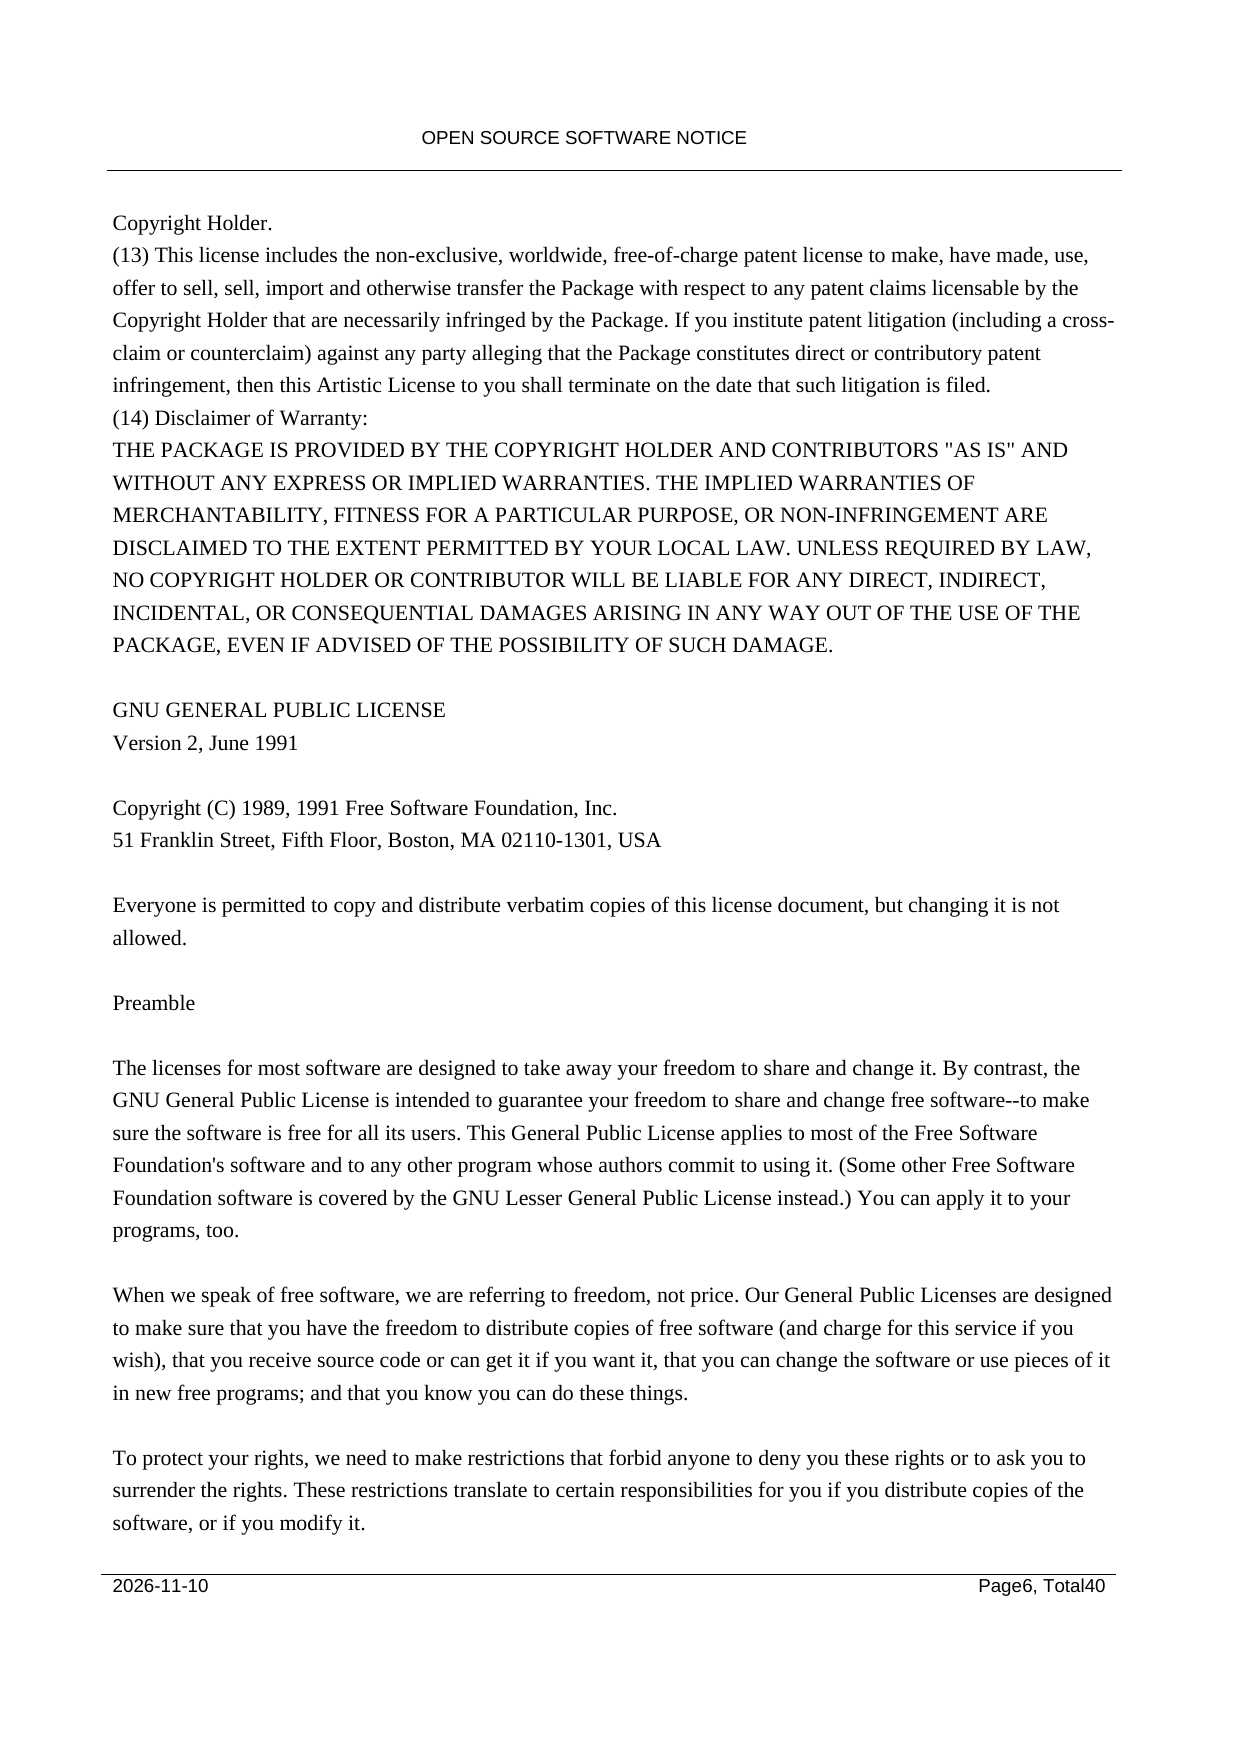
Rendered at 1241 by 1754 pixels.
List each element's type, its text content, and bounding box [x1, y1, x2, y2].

text (13) This license includes the non-exclusive, worldwide, free-of-charge patent license to make, have made, use, offer to sell, sell, import and otherwise transfer the Package with respect to any patent claims licensable by the Copyright Holder that are necessarily infringed by the Package. If you institute patent litigation (including a cross-claim or counterclaim) against any party alleging that the Package constitutes direct or contributory patent infringement, then this Artistic License to you shall terminate on the date that such litigation is filed. [112, 239, 1128, 401]
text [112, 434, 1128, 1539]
text (14) Disclaimer of Warranty: [112, 401, 1128, 434]
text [112, 206, 1128, 239]
